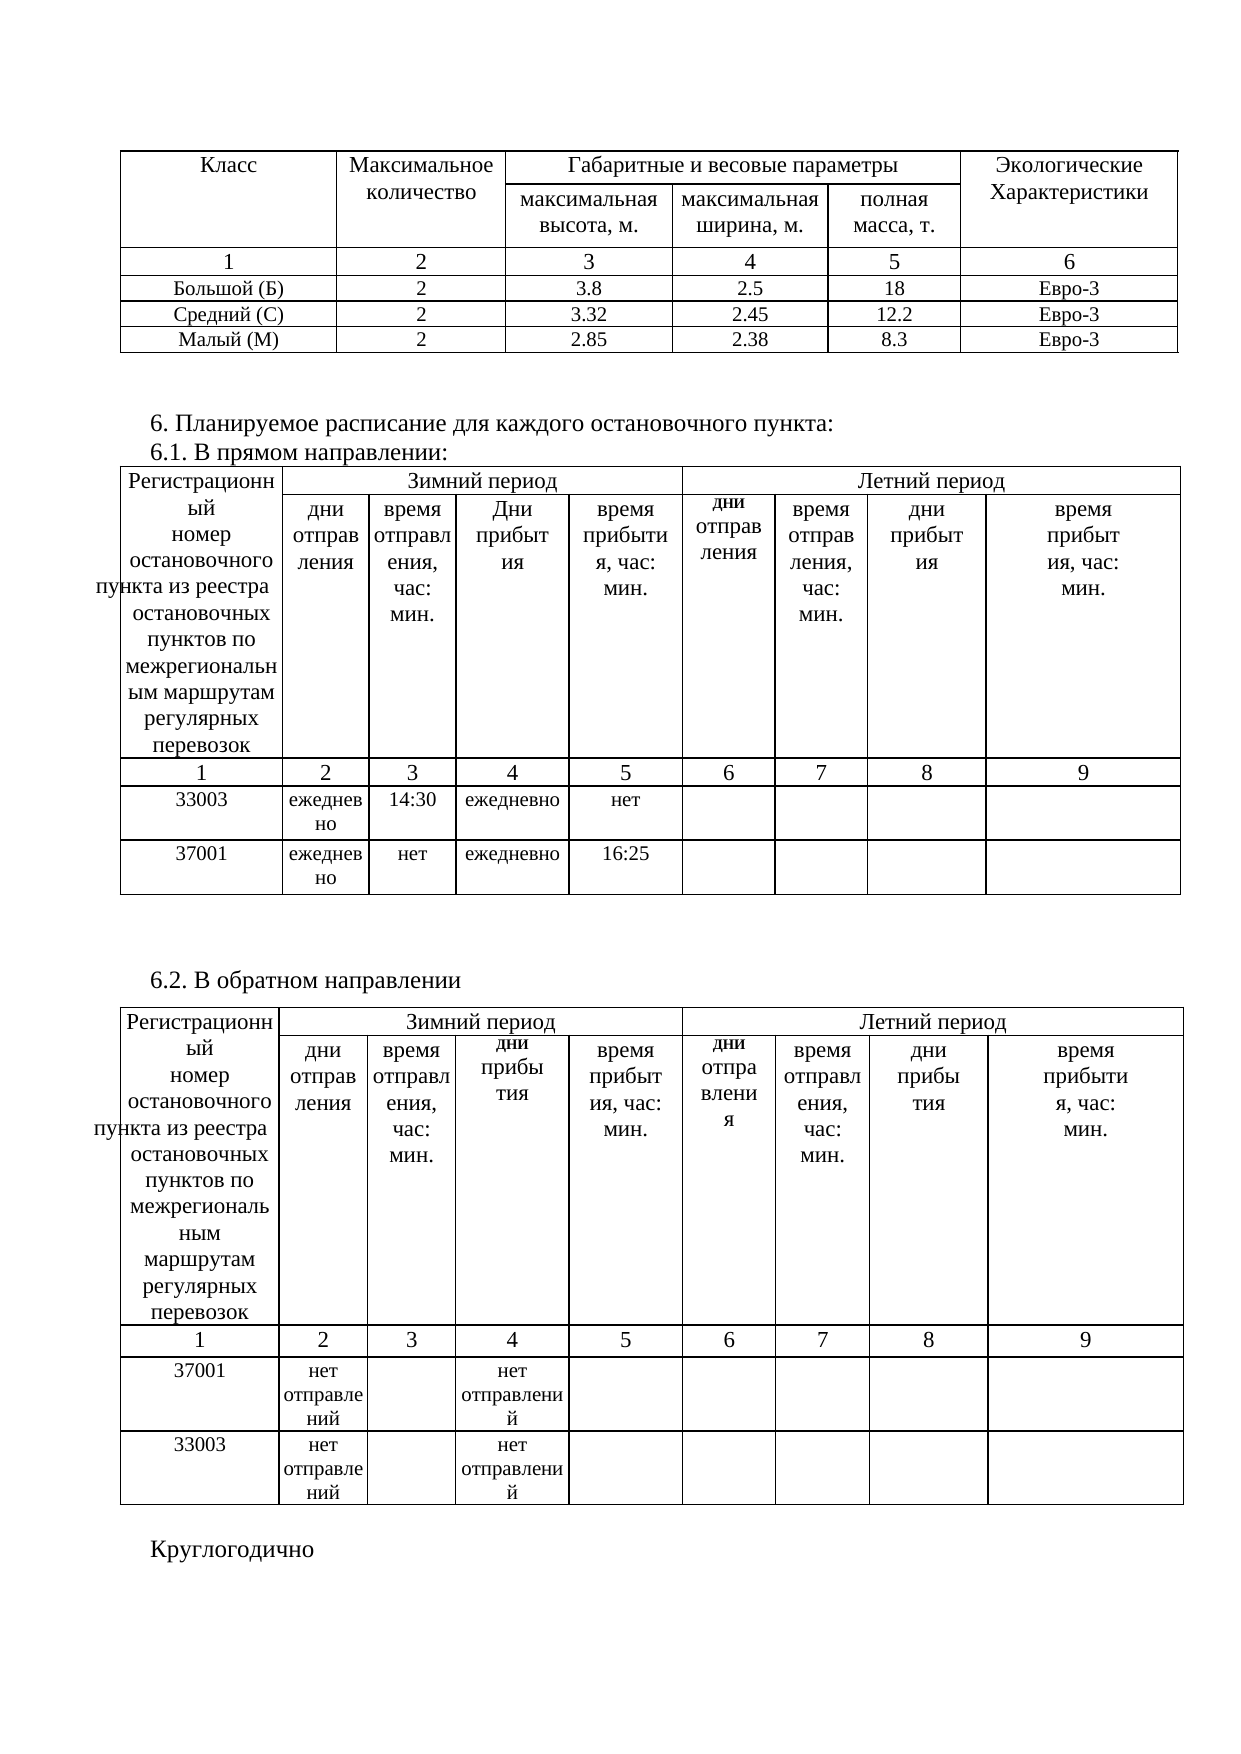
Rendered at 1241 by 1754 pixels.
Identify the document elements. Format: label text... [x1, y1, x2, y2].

table_cell 9 [987, 759, 1180, 785]
table_cell 3 [370, 759, 455, 785]
table_cell 1 [121, 759, 282, 785]
table_cell ДНИ прибы тия [456, 1036, 568, 1324]
table_cell время отправ ления, час: мин. [776, 495, 867, 757]
table_cell 6 [683, 759, 774, 785]
table_cell 3.32 [506, 302, 672, 326]
table_header Регистрационный номер остановочного пункта из реестра остановочных пунктов по межрегиональным маршрутам регулярных перевозок [121, 1008, 278, 1324]
table_cell Средний (С) [121, 302, 336, 326]
table_cell [989, 1358, 1183, 1430]
table_cell 4 [456, 1326, 568, 1356]
table_cell 2.45 [673, 302, 827, 326]
table_cell дни прибы тия [870, 1036, 987, 1324]
table_cell 3 [506, 248, 672, 274]
table_cell ежедневно [283, 841, 368, 894]
table_cell дни отправ ления [283, 495, 368, 757]
table_cell 8 [870, 1326, 987, 1356]
table_cell 6 [683, 1326, 775, 1356]
table_cell 8.3 [829, 327, 960, 351]
table_cell нет отправлений [280, 1432, 367, 1504]
table_cell 16:25 [570, 841, 682, 894]
table_cell [987, 841, 1180, 894]
table_cell 33003 [121, 787, 282, 839]
table_cell Дни прибыт ия [457, 495, 568, 757]
table_cell 5 [829, 248, 960, 274]
table_cell [868, 787, 985, 839]
table_cell 2 [283, 759, 368, 785]
table_cell ежедневно [283, 787, 368, 839]
table_cell 5 [570, 759, 682, 785]
table_cell 8 [868, 759, 985, 785]
table_cell 2 [280, 1326, 367, 1356]
table_cell 37001 [121, 841, 282, 894]
table_cell нет отправлений [456, 1432, 568, 1504]
table_cell дни отправ ления [280, 1036, 367, 1324]
table_cell время прибыти я, час: мин. [570, 495, 682, 757]
table_cell [683, 1358, 775, 1430]
table_cell 7 [776, 1326, 869, 1356]
text 6. Планируемое расписание для каждого остановочного пункта: [150, 408, 1090, 437]
table_cell время отправл ения, час: мин. [776, 1036, 869, 1324]
table_cell ДНИ отправ ления [683, 495, 774, 757]
table_cell нет отправлений [280, 1358, 367, 1430]
table_cell [987, 787, 1180, 839]
table_cell полная масса, т. [829, 185, 960, 247]
table_cell дни прибыт ия [868, 495, 985, 757]
table_cell Малый (М) [121, 327, 336, 351]
table_cell 37001 [121, 1358, 278, 1430]
table_cell 14:30 [370, 787, 455, 839]
table_header Зимний период [283, 467, 682, 493]
table_cell 4 [673, 248, 827, 274]
table_header Габаритные и весовые параметры [506, 152, 960, 183]
table_header Зимний период [280, 1008, 682, 1034]
table_cell ДНИ отпра влени я [683, 1036, 775, 1324]
table_cell Евро-3 [961, 302, 1177, 326]
table_cell 5 [570, 1326, 682, 1356]
table_cell [368, 1432, 455, 1504]
table_cell 3 [368, 1326, 455, 1356]
text 6.2. В обратном направлении [150, 965, 1090, 994]
table_cell 6 [961, 248, 1177, 274]
table_cell [776, 1358, 869, 1430]
table_cell [868, 841, 985, 894]
table_cell [570, 1432, 682, 1504]
table_header Максимальное количество [337, 152, 505, 247]
table_cell максимальная ширина, м. [673, 185, 827, 247]
table_cell 2 [337, 276, 505, 300]
table_cell 1 [121, 1326, 278, 1356]
text 6.1. В прямом направлении: [150, 437, 1090, 466]
table_cell 2 [337, 327, 505, 351]
table_header Летний период [683, 1008, 1183, 1034]
table_cell ежедневно [457, 787, 568, 839]
table_cell время прибыт ия, час: мин. [987, 495, 1180, 757]
table_cell [683, 841, 774, 894]
table_cell [368, 1358, 455, 1430]
table_header Летний период [683, 467, 1180, 493]
text Круглогодично [150, 1534, 1090, 1563]
table_cell нет [370, 841, 455, 894]
table_cell [570, 1358, 682, 1430]
table_cell время отправл ения, час: мин. [368, 1036, 455, 1324]
table_header Регистрационный номер остановочного пункта из реестра остановочных пунктов по межрегиональным маршрутам регулярных перевозок [121, 467, 282, 757]
table_cell время отправл ения, час: мин. [370, 495, 455, 757]
table_cell 1 [121, 248, 336, 274]
table_cell [683, 787, 774, 839]
table_cell 2.85 [506, 327, 672, 351]
table_cell 33003 [121, 1432, 278, 1504]
table_cell 4 [457, 759, 568, 785]
table_cell 18 [829, 276, 960, 300]
table_cell максимальная высота, м. [506, 185, 672, 247]
table_cell [776, 1432, 869, 1504]
table_cell Евро-3 [961, 276, 1177, 300]
table_cell время прибыт ия, час: мин. [570, 1036, 682, 1324]
table_cell [776, 841, 867, 894]
table_cell нет [570, 787, 682, 839]
table_cell 2 [337, 248, 505, 274]
table_cell ежедневно [457, 841, 568, 894]
table_cell 2 [337, 302, 505, 326]
table_cell Большой (Б) [121, 276, 336, 300]
table_cell 9 [989, 1326, 1183, 1356]
table_cell время прибыти я, час: мин. [989, 1036, 1183, 1324]
table_cell 3.8 [506, 276, 672, 300]
table_cell [989, 1432, 1183, 1504]
table_cell 7 [776, 759, 867, 785]
table_header Экологические Характеристики [961, 152, 1177, 247]
table_cell нет отправлений [456, 1358, 568, 1430]
table_cell [776, 787, 867, 839]
table_cell [870, 1432, 987, 1504]
table_cell [683, 1432, 775, 1504]
table_header Класс [121, 152, 336, 247]
table_cell 12.2 [829, 302, 960, 326]
table_cell 2.5 [673, 276, 827, 300]
table_cell 2.38 [673, 327, 827, 351]
table_cell Евро-3 [961, 327, 1177, 351]
table_cell [870, 1358, 987, 1430]
